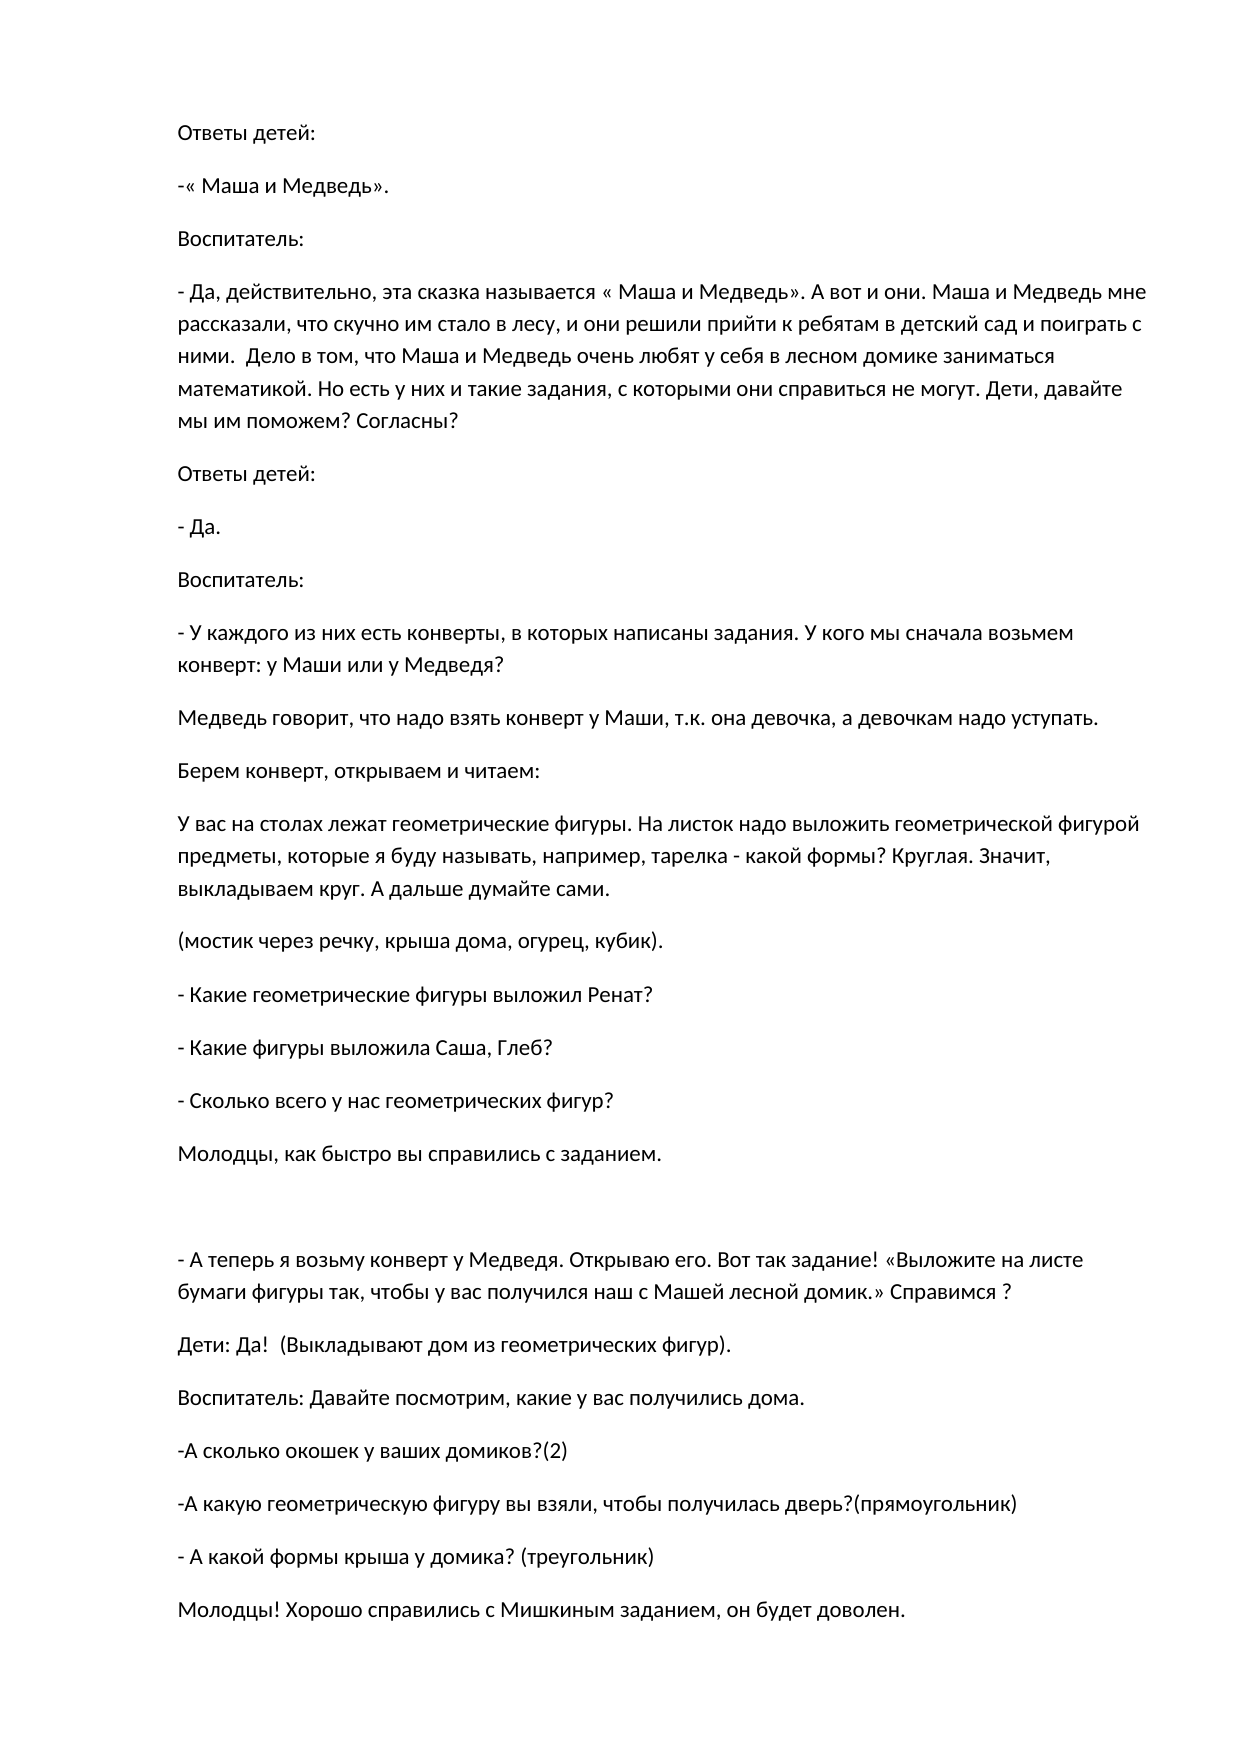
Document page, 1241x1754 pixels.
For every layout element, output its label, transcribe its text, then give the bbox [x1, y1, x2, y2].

text -А какую геометрическую фигуру вы взяли, чтобы получилась дверь?(прямоугольник) [177, 1489, 1152, 1517]
text - Да. [177, 512, 1152, 540]
text Воспитатель: Давайте посмотрим, какие у вас получились дома. [177, 1383, 1152, 1411]
text -« Маша и Медведь». [177, 171, 1152, 199]
text Молодцы! Хорошо справились с Мишкиным заданием, он будет доволен. [177, 1595, 1152, 1623]
text Воспитатель: [177, 224, 1152, 252]
text - Да, действительно, эта сказка называется « Маша и Медведь». А вот и они. Маша и Медведь мне рассказали, что скучно им стало в лесу, и они решили прийти к ребятам в детский сад и поиграть с ними. Дело в том, что Маша и Медведь очень любят у себя в лесном домике заниматься математикой. Но есть у них и такие задания, с которыми они справиться не могут. Дети, давайте мы им поможем? Согласны? [177, 277, 1152, 434]
text Дети: Да! (Выкладывают дом из геометрических фигур). [177, 1330, 1152, 1358]
text У вас на столах лежат геометрические фигуры. На листок надо выложить геометрической фигурой предметы, которые я буду называть, например, тарелка - какой формы? Круглая. Значит, выкладываем круг. А дальше думайте сами. [177, 809, 1152, 902]
text - Какие фигуры выложила Саша, Глеб? [177, 1033, 1152, 1061]
text Ответы детей: [177, 459, 1152, 487]
text -А сколько окошек у ваших домиков?(2) [177, 1436, 1152, 1464]
text - А теперь я возьму конверт у Медведя. Открываю его. Вот так задание! «Выложите на листе бумаги фигуры так, чтобы у вас получился наш с Машей лесной домик.» Справимся ? [177, 1245, 1152, 1305]
text (мостик через речку, крыша дома, огурец, кубик). [177, 927, 1152, 955]
text Воспитатель: [177, 565, 1152, 593]
text Берем конверт, открываем и читаем: [177, 756, 1152, 784]
text Медведь говорит, что надо взять конверт у Маши, т.к. она девочка, а девочкам надо уступать. [177, 703, 1152, 731]
text - Какие геометрические фигуры выложил Ренат? [177, 980, 1152, 1008]
text - У каждого из них есть конверты, в которых написаны задания. У кого мы сначала возьмем конверт: у Маши или у Медведя? [177, 618, 1152, 678]
text Молодцы, как быстро вы справились с заданием. [177, 1139, 1152, 1167]
text Ответы детей: [177, 118, 1152, 146]
text - Сколько всего у нас геометрических фигур? [177, 1086, 1152, 1114]
text - А какой формы крыша у домика? (треугольник) [177, 1542, 1152, 1570]
